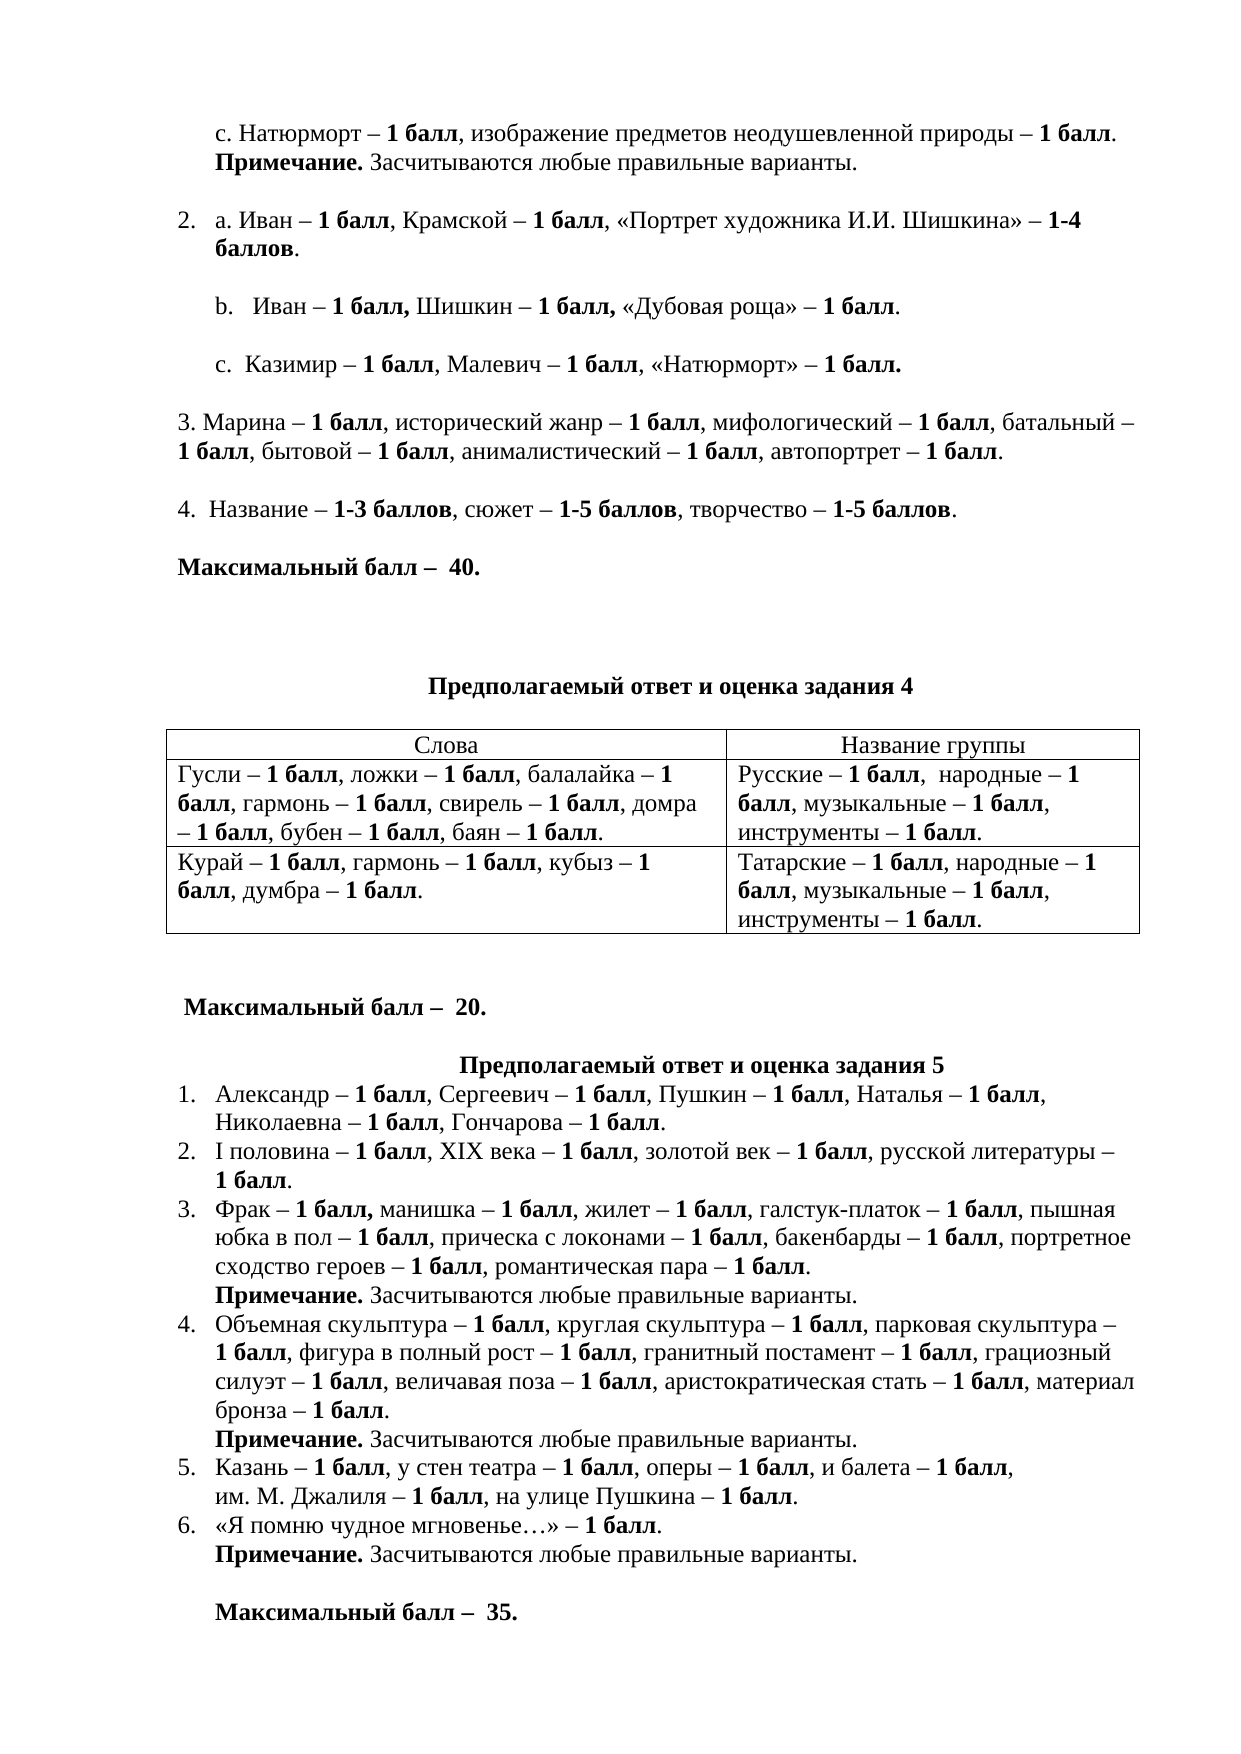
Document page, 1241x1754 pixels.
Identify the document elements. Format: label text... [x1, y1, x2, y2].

table_header Название группы [727, 730, 1139, 758]
text Максимальный балл – 20. [177, 992, 1152, 1021]
text с. Натюрморт – 1 балл, изображение предметов неодушевленной природы – 1 балл. Примечание. Засчитываются любые правильные варианты. [215, 118, 1152, 176]
table_cell Курай – 1 балл, гармонь – 1 балл, кубыз – 1 балл, думбра – 1 балл. [167, 847, 726, 933]
text 4. Название – 1-3 баллов, сюжет – 1-5 баллов, творчество – 1-5 баллов. [177, 494, 1152, 523]
table_cell Татарские – 1 балл, народные – 1 балл, музыкальные – 1 балл, инструменты – 1 балл. [727, 847, 1139, 933]
list Объемная скульптура – 1 балл, круглая скульптура – 1 балл, парковая скульптура – 1 балл, фигура в полный рост – 1 балл, гранитный постамент – 1 балл, грациозный силуэт – 1 балл, величавая поза – 1 балл, аристократическая стать – 1 балл, материал бронза – 1 балл. Примечание. Засчитываются любые правильные варианты. [177, 1309, 1152, 1452]
text Предполагаемый ответ и оценка задания 5 [252, 1050, 1152, 1079]
list Фрак – 1 балл, манишка – 1 балл, жилет – 1 балл, галстук-платок – 1 балл, пышная юбка в пол – 1 балл, прическа с локонами – 1 балл, бакенбарды – 1 балл, портретное сходство героев – 1 балл, романтическая пара – 1 балл. Примечание. Засчитываются любые правильные варианты. [177, 1194, 1152, 1309]
list «Я помню чудное мгновенье…» – 1 балл. Примечание. Засчитываются любые правильные варианты. [177, 1510, 1152, 1567]
table_cell Русские – 1 балл, народные – 1 балл, музыкальные – 1 балл, инструменты – 1 балл. [727, 760, 1139, 846]
text 3. Марина – 1 балл, исторический жанр – 1 балл, мифологический – 1 балл, батальный – 1 балл, бытовой – 1 балл, анималистический – 1 балл, автопортрет – 1 балл. [177, 407, 1152, 465]
list Александр – 1 балл, Сергеевич – 1 балл, Пушкин – 1 балл, Наталья – 1 балл, Николаевна – 1 балл, Гончарова – 1 балл. [177, 1079, 1152, 1136]
text Предполагаемый ответ и оценка задания 4 [177, 671, 1152, 700]
list a. Иван – 1 балл, Крамской – 1 балл, «Портрет художника И.И. Шишкина» – 1-4 баллов. [177, 205, 1152, 262]
list I половина – 1 балл, XIX века – 1 балл, золотой век – 1 балл, русской литературы – 1 балл. [177, 1136, 1152, 1194]
table_cell Гусли – 1 балл, ложки – 1 балл, балалайка – 1 балл, гармонь – 1 балл, свирель – 1 балл, домра – 1 балл, бубен – 1 балл, баян – 1 балл. [167, 760, 726, 846]
list Иван – 1 балл, Шишкин – 1 балл, «Дубовая роща» – 1 балл. [215, 291, 1152, 320]
table_header Слова [167, 730, 726, 758]
list Казань – 1 балл, у стен театра – 1 балл, оперы – 1 балл, и балета – 1 балл, им. М. Джалиля – 1 балл, на улице Пушкина – 1 балл. [177, 1452, 1152, 1510]
text Максимальный балл – 40. [177, 552, 1152, 581]
text Максимальный балл – 35. [215, 1597, 1152, 1625]
text с. Казимир – 1 балл, Малевич – 1 балл, «Натюрморт» – 1 балл. [215, 349, 1152, 378]
